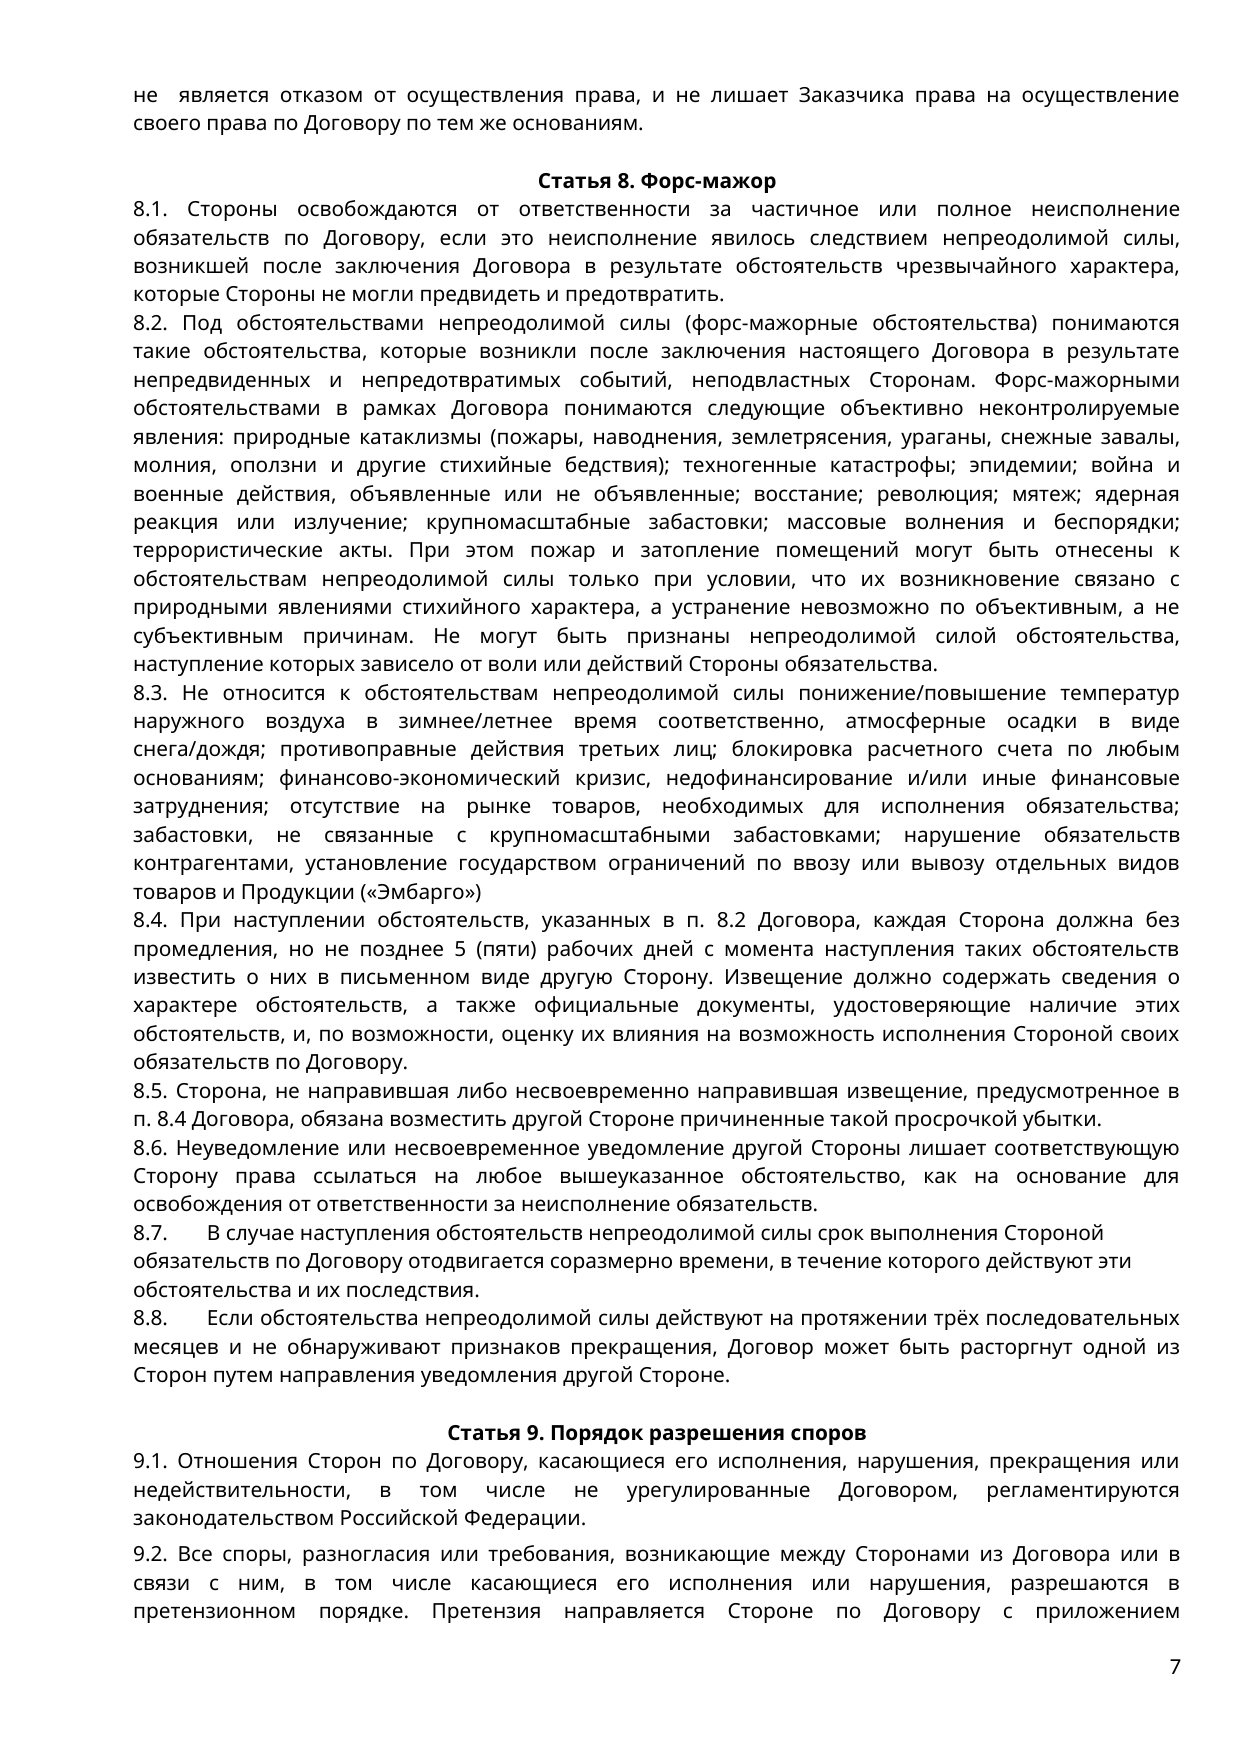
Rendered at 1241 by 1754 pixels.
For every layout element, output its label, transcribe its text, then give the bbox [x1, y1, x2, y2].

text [133, 1539, 1181, 1625]
text 8.4. При наступлении обстоятельств, указанных в п. 8.2 Договора, каждая Сторона должна без промедления, но не позднее 5 (пяти) рабочих дней с момента наступления таких обстоятельств известить о них в письменном виде другую Сторону. Извещение должно содержать сведения о характере обстоятельств, а также официальные документы, удостоверяющие наличие этих обстоятельств, и, по возможности, оценку их влияния на возможность исполнения Стороной своих обязательств по Договору. [133, 905, 1181, 1076]
list Форс-мажор [133, 166, 1181, 194]
list Порядок разрешения споров [133, 1418, 1181, 1446]
text 8.6. Неуведомление или несвоевременное уведомление другой Стороны лишает соответствующую Сторону права ссылаться на любое вышеуказанное обстоятельство, как на основание для освобождения от ответственности за неисполнение обязательств. [133, 1133, 1181, 1218]
text 8.1. Стороны освобождаются от ответственности за частичное или полное неисполнение обязательств по Договору, если это неисполнение явилось следствием непреодолимой силы, возникшей после заключения Договора в результате обстоятельств чрезвычайного характера, которые Стороны не могли предвидеть и предотвратить. [133, 194, 1181, 308]
text 9.1. Отношения Сторон по Договору, касающиеся его исполнения, нарушения, прекращения или недействительности, в том числе не урегулированные Договором, регламентируются законодательством Российской Федерации. [133, 1446, 1181, 1532]
text 8.5. Сторона, не направившая либо несвоевременно направившая извещение, предусмотренное в п. 8.4 Договора, обязана возместить другой Стороне причиненные такой просрочкой убытки. [133, 1076, 1181, 1133]
list В случае наступления обстоятельств непреодолимой силы срок выполнения Стороной обязательств по Договору отодвигается соразмерно времени, в течение которого действуют эти обстоятельства и их последствия. [133, 1218, 1181, 1303]
text 8.2. Под обстоятельствами непреодолимой силы (форс-мажорные обстоятельства) понимаются такие обстоятельства, которые возникли после заключения настоящего Договора в результате непредвиденных и непредотвратимых событий, неподвластных Сторонам. Форс-мажорными обстоятельствами в рамках Договора понимаются следующие объективно неконтролируемые явления: природные катаклизмы (пожары, наводнения, землетрясения, ураганы, снежные завалы, молния, оползни и другие стихийные бедствия); техногенные катастрофы; эпидемии; война и военные действия, объявленные или не объявленные; восстание; революция; мятеж; ядерная реакция или излучение; крупномасштабные забастовки; массовые волнения и беспорядки; террористические акты. При этом пожар и затопление помещений могут быть отнесены к обстоятельствам непреодолимой силы только при условии, что их возникновение связано с природными явлениями стихийного характера, а устранение невозможно по объективным, а не субъективным причинам. Не могут быть признаны непреодолимой силой обстоятельства, наступление которых зависело от воли или действий Стороны обязательства. [133, 308, 1181, 678]
list Если обстоятельства непреодолимой силы действуют на протяжении трёх последовательных месяцев и не обнаруживают признаков прекращения, Договор может быть расторгнут одной из Сторон путем направления уведомления другой Стороне. [133, 1303, 1181, 1389]
text 8.3. Не относится к обстоятельствам непреодолимой силы понижение/повышение температур наружного воздуха в зимнее/летнее время соответственно, атмосферные осадки в виде снега/дождя; противоправные действия третьих лиц; блокировка расчетного счета по любым основаниям; финансово-экономический кризис, недофинансирование и/или иные финансовые затруднения; отсутствие на рынке товаров, необходимых для исполнения обязательства; забастовки, не связанные с крупномасштабными забастовками; нарушение обязательств контрагентами, установление государством ограничений по ввозу или вывозу отдельных видов товаров и Продукции («Эмбарго») [133, 678, 1181, 905]
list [133, 80, 1181, 137]
